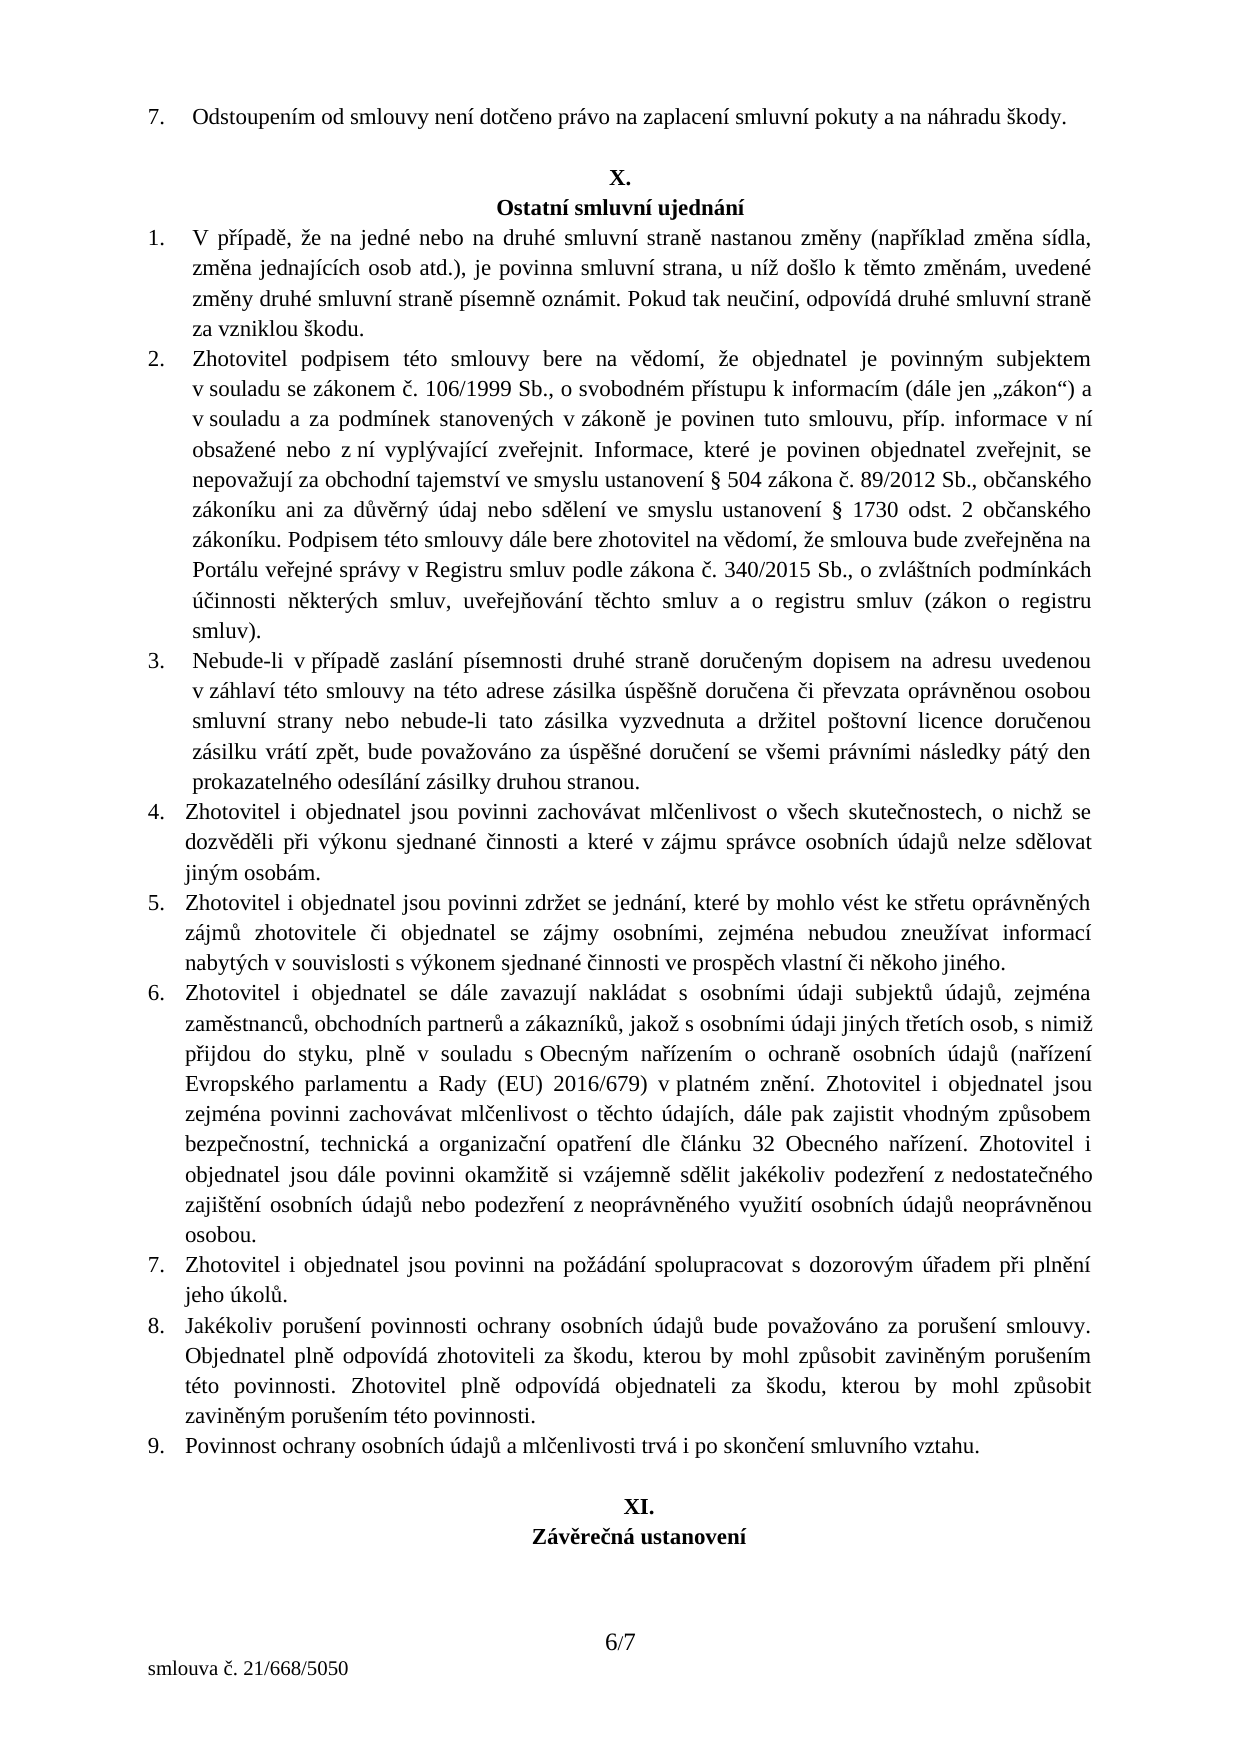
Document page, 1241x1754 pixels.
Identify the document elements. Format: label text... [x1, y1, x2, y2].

list Zhotovitel podpisem této smlouvy bere na vědomí, že objednatel je povinným subjektem v souladu se zákonem č. 106/1999 Sb., o svobodném přístupu k informacím (dále jen „zákon“) a v souladu a za podmínek stanovených v zákoně je povinen tuto smlouvu, příp. informace v ní obsažené nebo z ní vyplývající zveřejnit. Informace, které je povinen objednatel zveřejnit, se nepovažují za obchodní tajemství ve smyslu ustanovení § 504 zákona č. 89/2012 Sb., občanského zákoníku ani za důvěrný údaj nebo sdělení ve smyslu ustanovení § 1730 odst. 2 občanského zákoníku. Podpisem této smlouvy dále bere zhotovitel na vědomí, že smlouva bude zveřejněna na Portálu veřejné správy v Registru smluv podle zákona č. 340/2015 Sb., o zvláštních podmínkách účinnosti některých smluv, uveřejňování těchto smluv a o registru smluv (zákon o registru smluv). [148, 345, 1093, 643]
list Odstoupením od smlouvy není dotčeno právo na zaplacení smluvní pokuty a na náhradu škody. [148, 103, 1093, 130]
list V případě, že na jedné nebo na druhé smluvní straně nastanou změny (například změna sídla, změna jednajících osob atd.), je povinna smluvní strana, u níž došlo k těmto změnám, uvedené změny druhé smluvní straně písemně oznámit. Pokud tak neučiní, odpovídá druhé smluvní straně za vzniklou škodu. [148, 224, 1093, 341]
list Zhotovitel i objednatel jsou povinni na požádání spolupracovat s dozorovým úřadem při plnění jeho úkolů. [148, 1251, 1093, 1308]
list Jakékoliv porušení povinnosti ochrany osobních údajů bude považováno za porušení smlouvy. Objednatel plně odpovídá zhotoviteli za škodu, kterou by mohl způsobit zaviněným porušením této povinnosti. Zhotovitel plně odpovídá objednateli za škodu, kterou by mohl způsobit zaviněným porušením této povinnosti. [148, 1312, 1093, 1429]
text X. [148, 164, 1093, 190]
text XI. [185, 1493, 1093, 1519]
text Ostatní smluvní ujednání [148, 194, 1093, 220]
list Povinnost ochrany osobních údajů a mlčenlivosti trvá i po skončení smluvního vztahu. [148, 1433, 1093, 1459]
list Nebude-li v případě zaslání písemnosti druhé straně doručeným dopisem na adresu uvedenou v záhlaví této smlouvy na této adrese zásilka úspěšně doručena či převzata oprávněnou osobou smluvní strany nebo nebude-li tato zásilka vyzvednuta a držitel poštovní licence doručenou zásilku vrátí zpět, bude považováno za úspěšné doručení se všemi právními následky pátý den prokazatelného odesílání zásilky druhou stranou. [148, 647, 1093, 794]
list Zhotovitel i objednatel jsou povinni zachovávat mlčenlivost o všech skutečnostech, o nichž se dozvěděli při výkonu sjednané činnosti a které v zájmu správce osobních údajů nelze sdělovat jiným osobám. [148, 798, 1093, 885]
list Zhotovitel i objednatel se dále zavazují nakládat s osobními údaji subjektů údajů, zejména zaměstnanců, obchodních partnerů a zákazníků, jakož s osobními údaji jiných třetích osob, s nimiž přijdou do styku, plně v souladu s Obecným nařízením o ochraně osobních údajů (nařízení Evropského parlamentu a Rady (EU) 2016/679) v platném znění. Zhotovitel i objednatel jsou zejména povinni zachovávat mlčenlivost o těchto údajích, dále pak zajistit vhodným způsobem bezpečnostní, technická a organizační opatření dle článku 32 Obecného nařízení. Zhotovitel i objednatel jsou dále povinni okamžitě si vzájemně sdělit jakékoliv podezření z nedostatečného zajištění osobních údajů nebo podezření z neoprávněného využití osobních údajů neoprávněnou osobou. [148, 979, 1093, 1247]
text Závěrečná ustanovení [185, 1523, 1093, 1549]
list Zhotovitel i objednatel jsou povinni zdržet se jednání, které by mohlo vést ke střetu oprávněných zájmů zhotovitele či objednatel se zájmy osobními, zejména nebudou zneužívat informací nabytých v souvislosti s výkonem sjednané činnosti ve prospěch vlastní či někoho jiného. [148, 889, 1093, 976]
